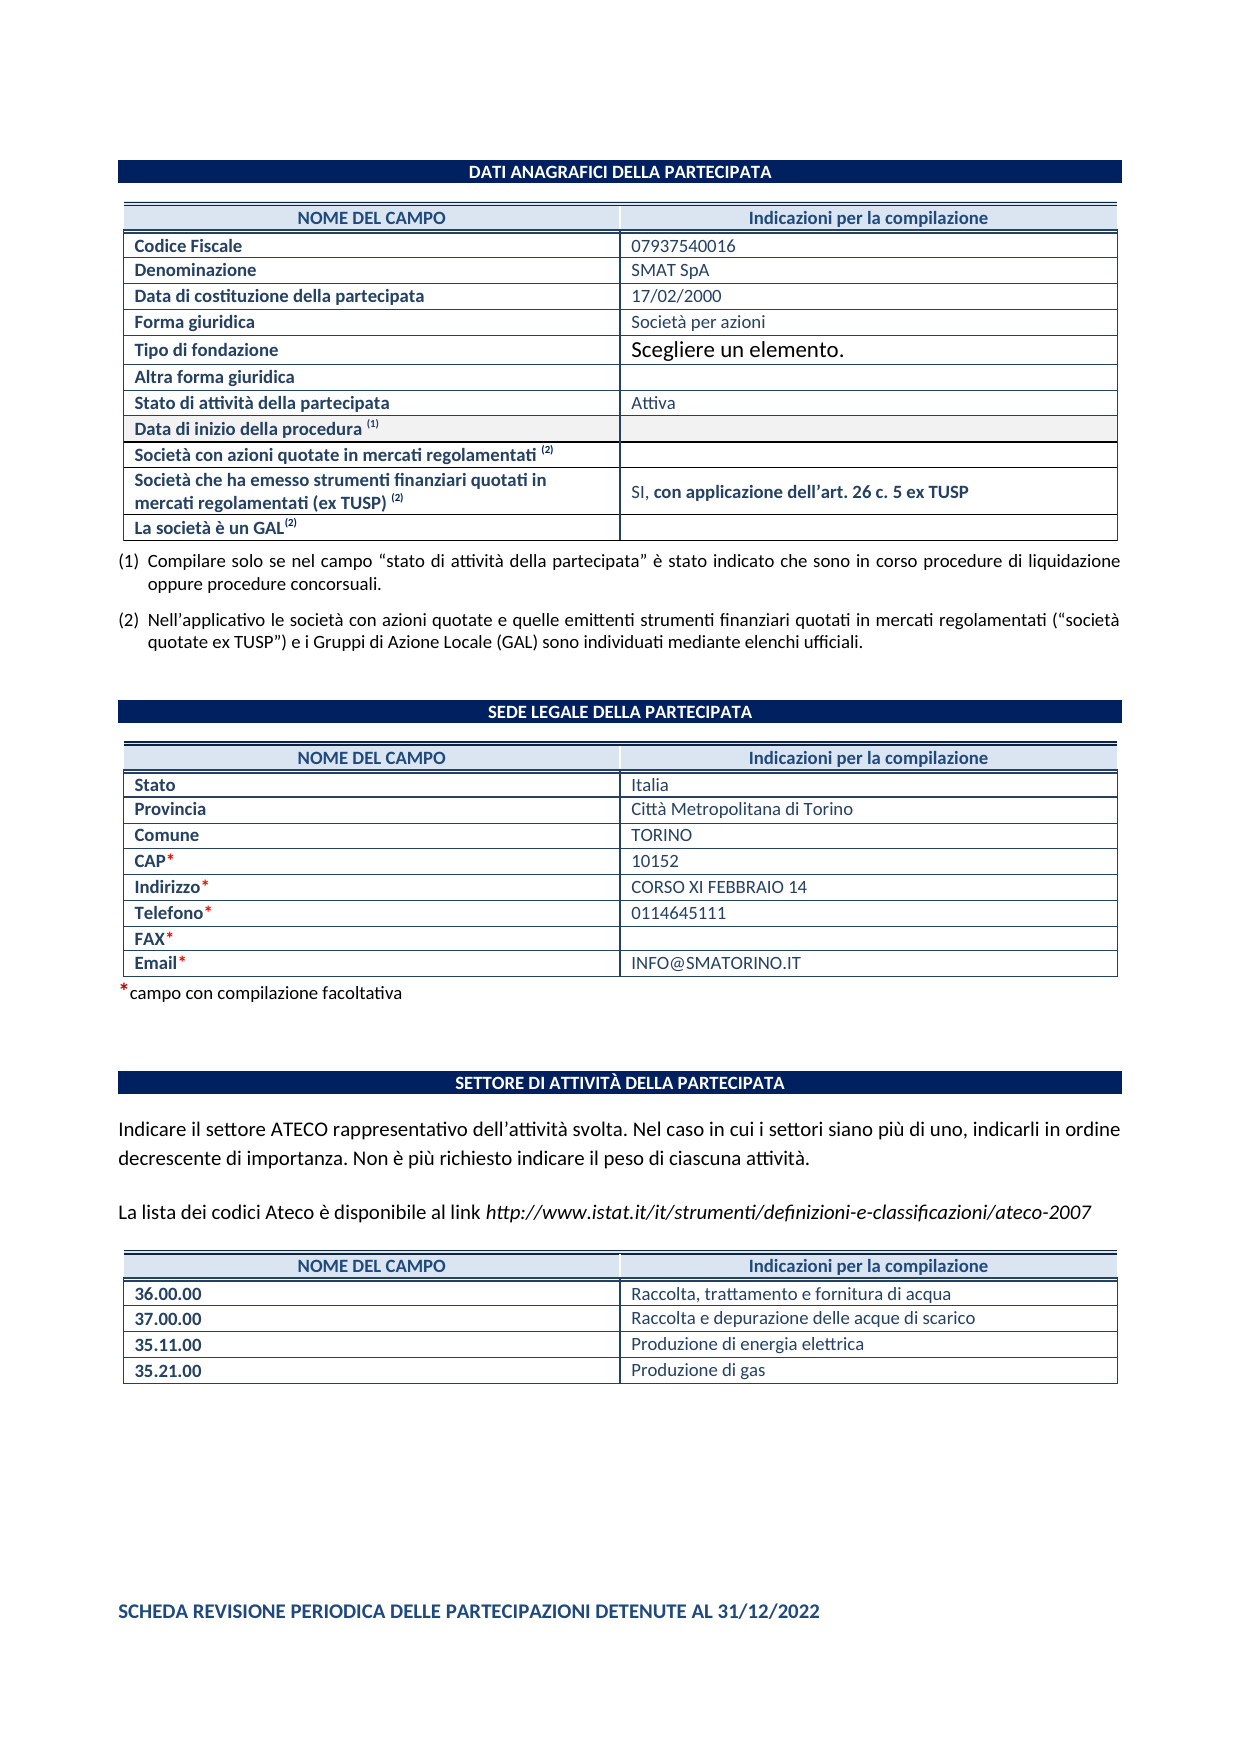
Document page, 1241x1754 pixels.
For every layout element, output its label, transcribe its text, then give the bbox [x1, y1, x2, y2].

table_cell Città Metropolitana di Torino [621, 798, 1117, 822]
table_cell Email* [124, 951, 619, 976]
table_cell 37.00.00 [124, 1306, 619, 1331]
table_cell SI, con applicazione dell’art. 26 c. 5 ex TUSP [621, 468, 1117, 514]
table_cell Comune [124, 824, 619, 848]
table_cell Codice Fiscale [124, 234, 619, 257]
table_cell Data di inizio della procedura (1) [124, 416, 619, 441]
table_cell 07937540016 [621, 234, 1117, 257]
table_cell 0114645111 [621, 901, 1117, 926]
text La lista dei codici Ateco è disponibile al link http://www.istat.it/it/strumenti/definizioni-e-classificazioni/ateco-2007 [118, 1196, 1122, 1225]
table_cell FAX* [124, 927, 619, 950]
table_header Indicazioni per la compilazione [621, 206, 1117, 229]
text SEDE LEGALE DELLA PARTECIPATA [118, 700, 1122, 723]
table_cell Raccolta, trattamento e fornitura di acqua [621, 1282, 1117, 1305]
table_cell Telefono* [124, 901, 619, 926]
table_cell 35.21.00 [124, 1358, 619, 1383]
table_cell Indirizzo* [124, 875, 619, 900]
table_cell Società con azioni quotate in mercati regolamentati (2) [124, 443, 619, 467]
table_cell 36.00.00 [124, 1282, 619, 1305]
table_cell CORSO XI FEBBRAIO 14 [621, 875, 1117, 900]
table_cell Denominazione [124, 258, 619, 283]
table_cell Società che ha emesso strumenti finanziari quotati in mercati regolamentati (ex TUSP) (2) [124, 468, 619, 514]
table_cell Altra forma giuridica [124, 365, 619, 389]
table_cell Provincia [124, 798, 619, 822]
table_header Indicazioni per la compilazione [621, 746, 1117, 769]
table_cell CAP* [124, 849, 619, 874]
table_cell [621, 365, 1117, 389]
table_cell 17/02/2000 [621, 284, 1117, 308]
text DATI ANAGRAFICI DELLA PARTECIPATA [118, 160, 1122, 183]
table_cell La società è un GAL(2) [124, 515, 619, 540]
table_cell TORINO [621, 824, 1117, 848]
table_cell Società per azioni [621, 310, 1117, 334]
table_cell SMAT SpA [621, 258, 1117, 283]
table_cell [621, 774, 1117, 796]
table_cell [621, 443, 1117, 467]
table_cell Data di costituzione della partecipata [124, 284, 619, 308]
table_header Indicazioni per la compilazione [621, 1255, 1117, 1277]
table_cell Raccolta e depurazione delle acque di scarico [621, 1306, 1117, 1331]
text Indicare il settore ATECO rappresentativo dell’attività svolta. Nel caso in cui i settori siano più di uno, indicarli in ordine decrescente di importanza. Non è più richiesto indicare il peso di ciascuna attività. [118, 1112, 1122, 1171]
table_cell INFO@SMATORINO.IT [621, 951, 1117, 976]
table_cell Forma giuridica [124, 310, 619, 334]
table_cell 35.11.00 [124, 1332, 619, 1357]
table_cell Tipo di fondazione [124, 336, 619, 363]
table_cell Stato [124, 774, 619, 796]
table_cell [621, 515, 1117, 540]
list Compilare solo se nel campo “stato di attività della partecipata” è stato indicato che sono in corso procedure di liquidazione oppure procedure concorsuali. [118, 549, 1122, 595]
table_header NOME DEL CAMPO [124, 206, 619, 229]
table_cell Attiva [621, 391, 1117, 415]
table_cell Produzione di gas [621, 1358, 1117, 1383]
list Nell’applicativo le società con azioni quotate e quelle emittenti strumenti finanziari quotati in mercati regolamentati (“società quotate ex TUSP”) e i Gruppi di Azione Locale (GAL) sono individuati mediante elenchi ufficiali. [118, 608, 1122, 654]
table_cell 10152 [621, 849, 1117, 874]
table_cell [621, 927, 1117, 950]
text SETTORE DI ATTIVITÀ DELLA PARTECIPATA [118, 1071, 1122, 1094]
table_cell Produzione di energia elettrica [621, 1332, 1117, 1357]
table_cell [621, 416, 1117, 441]
table_header NOME DEL CAMPO [124, 746, 619, 769]
table_header NOME DEL CAMPO [124, 1255, 619, 1277]
text *campo con compilazione facoltativa [118, 977, 1122, 1005]
table_cell Stato di attività della partecipata [124, 391, 619, 415]
